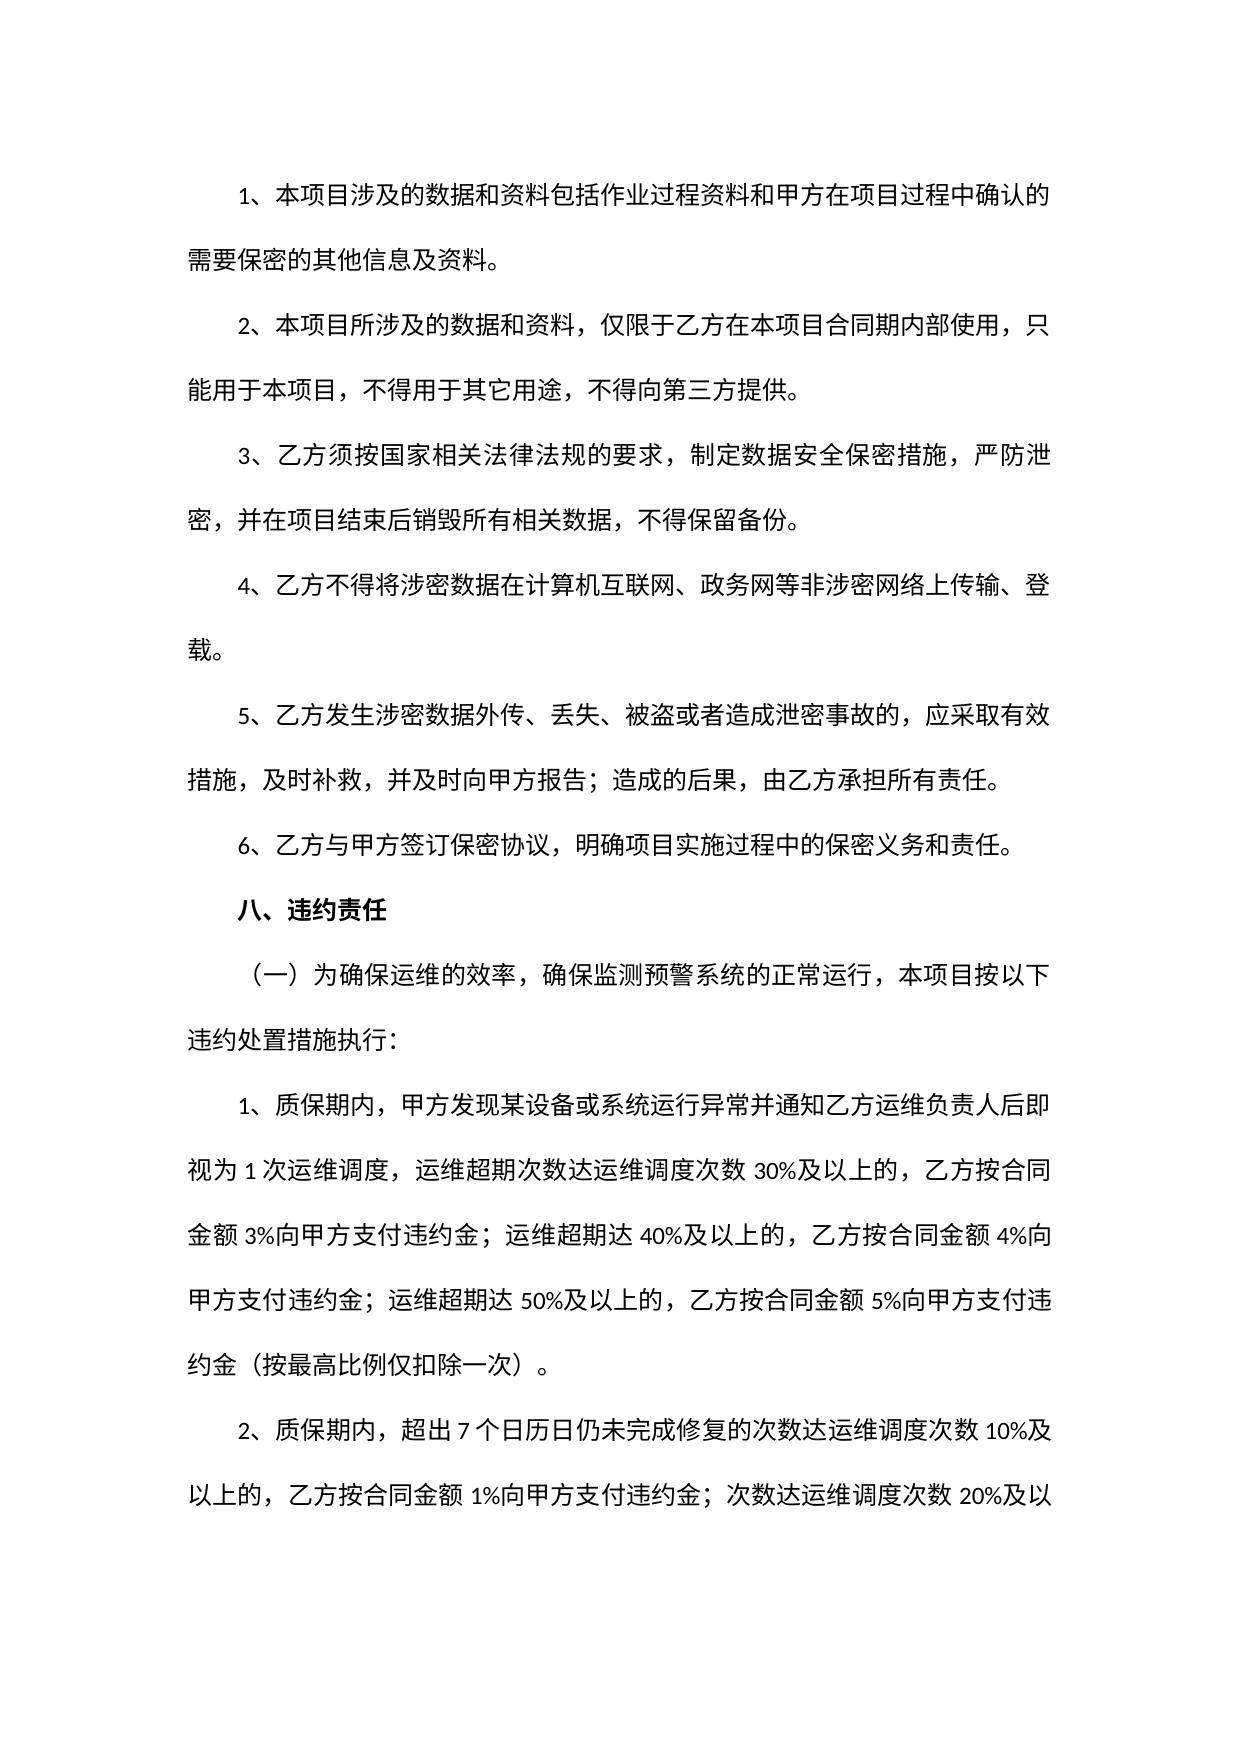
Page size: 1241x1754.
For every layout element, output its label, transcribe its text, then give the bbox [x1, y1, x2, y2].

text 5、乙方发生涉密数据外传、丢失、被盗或者造成泄密事故的，应采取有效措施，及时补救，并及时向甲方报告；造成的后果，由乙方承担所有责任。 [187, 682, 1053, 812]
text 6、乙方与甲方签订保密协议，明确项目实施过程中的保密义务和责任。 [187, 812, 1053, 877]
text 4、乙方不得将涉密数据在计算机互联网、政务网等非涉密网络上传输、登载。 [187, 552, 1053, 682]
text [187, 1397, 1053, 1527]
text （一）为确保运维的效率，确保监测预警系统的正常运行，本项目按以下违约处置措施执行： [187, 942, 1053, 1072]
text 2、本项目所涉及的数据和资料，仅限于乙方在本项目合同期内部使用，只能用于本项目，不得用于其它用途，不得向第三方提供。 [187, 292, 1053, 422]
text 八、违约责任 [187, 877, 1053, 942]
text 1、质保期内，甲方发现某设备或系统运行异常并通知乙方运维负责人后即视为1次运维调度，运维超期次数达运维调度次数30%及以上的，乙方按合同金额3%向甲方支付违约金；运维超期达40%及以上的，乙方按合同金额4%向甲方支付违约金；运维超期达50%及以上的，乙方按合同金额5%向甲方支付违约金（按最高比例仅扣除一次）。 [187, 1072, 1053, 1397]
text 3、乙方须按国家相关法律法规的要求，制定数据安全保密措施，严防泄密，并在项目结束后销毁所有相关数据，不得保留备份。 [187, 422, 1053, 552]
text 1、本项目涉及的数据和资料包括作业过程资料和甲方在项目过程中确认的需要保密的其他信息及资料。 [187, 162, 1053, 292]
